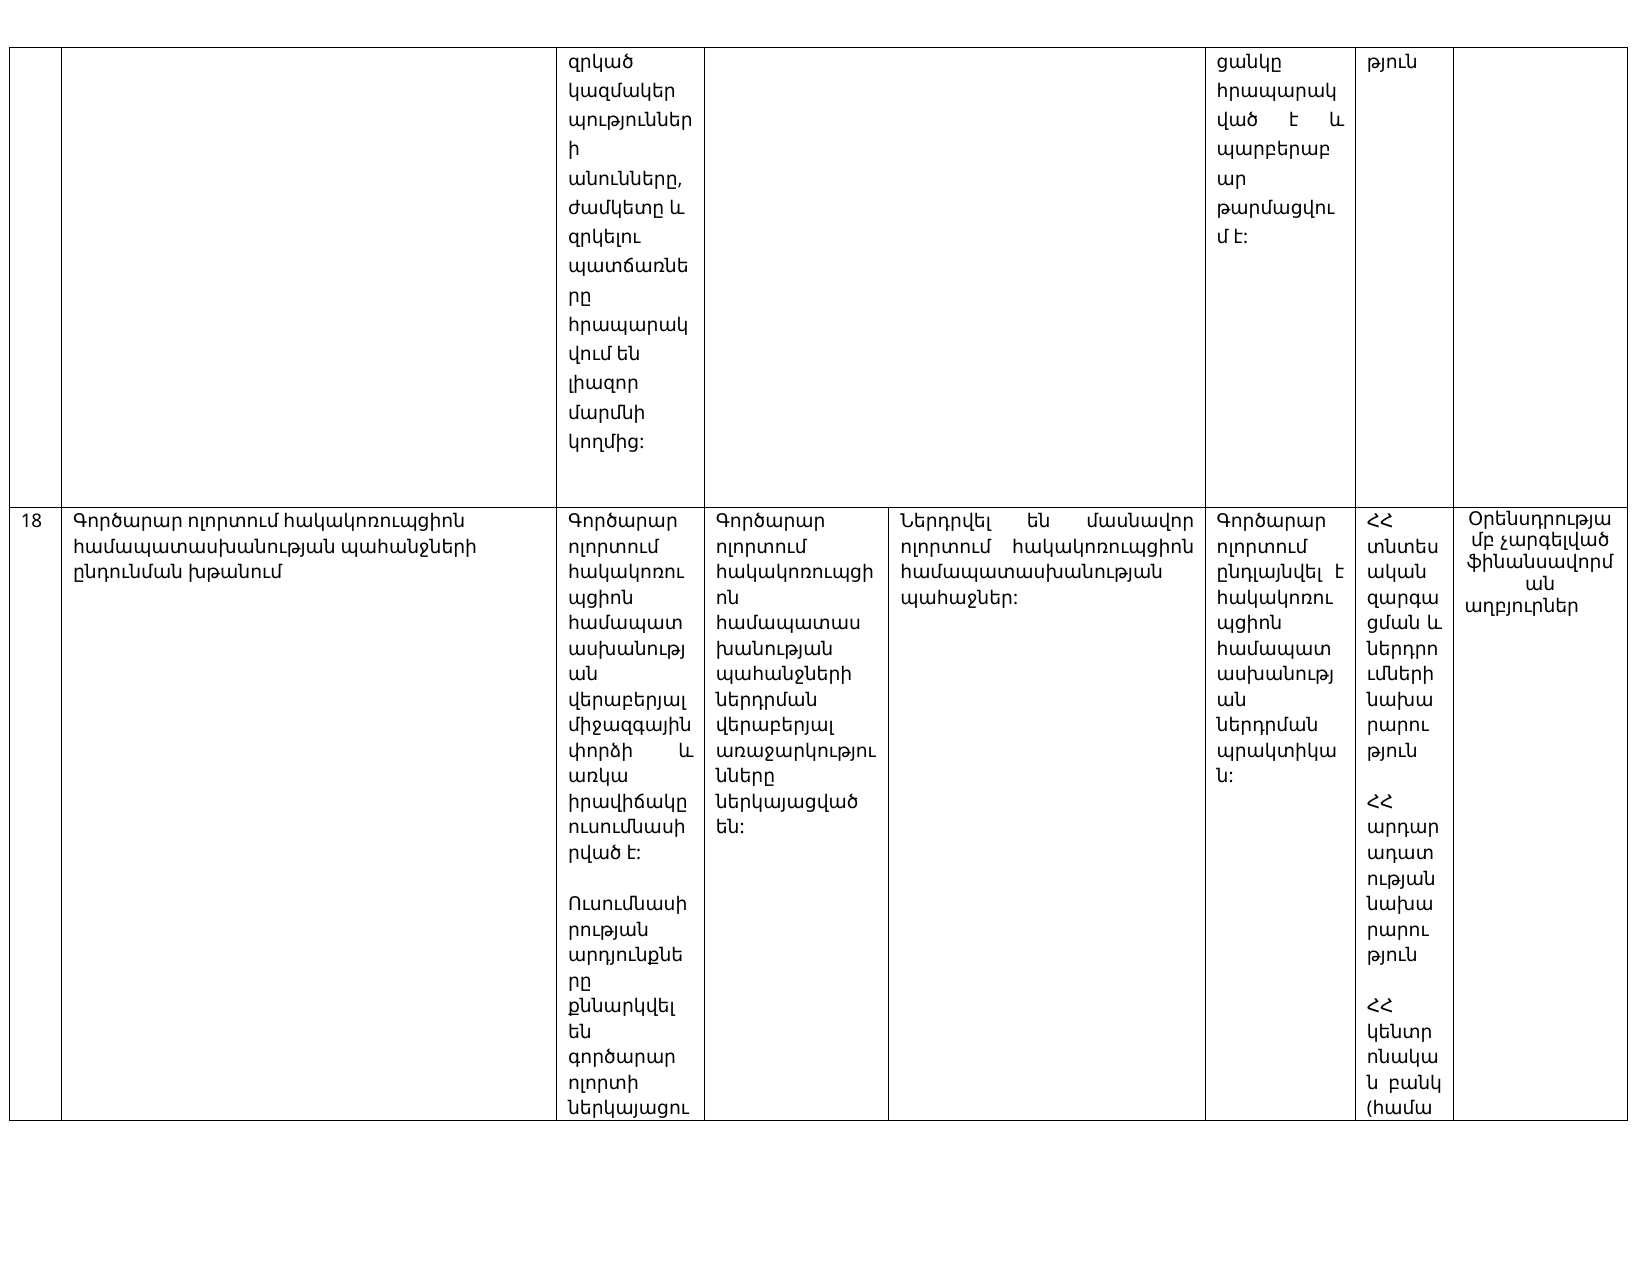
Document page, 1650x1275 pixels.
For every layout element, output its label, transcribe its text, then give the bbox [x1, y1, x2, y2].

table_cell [889, 508, 1205, 1120]
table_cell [1356, 48, 1453, 507]
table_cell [1454, 48, 1627, 507]
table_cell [705, 508, 888, 1120]
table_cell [1206, 48, 1355, 507]
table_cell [1454, 508, 1627, 1120]
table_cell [705, 48, 1205, 507]
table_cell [1206, 508, 1355, 1120]
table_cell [1356, 508, 1453, 1120]
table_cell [62, 508, 556, 1120]
table_cell 17 [10, 48, 61, 507]
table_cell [62, 48, 556, 507]
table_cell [557, 48, 704, 507]
table_cell 18 [10, 508, 61, 1120]
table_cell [557, 508, 704, 1120]
